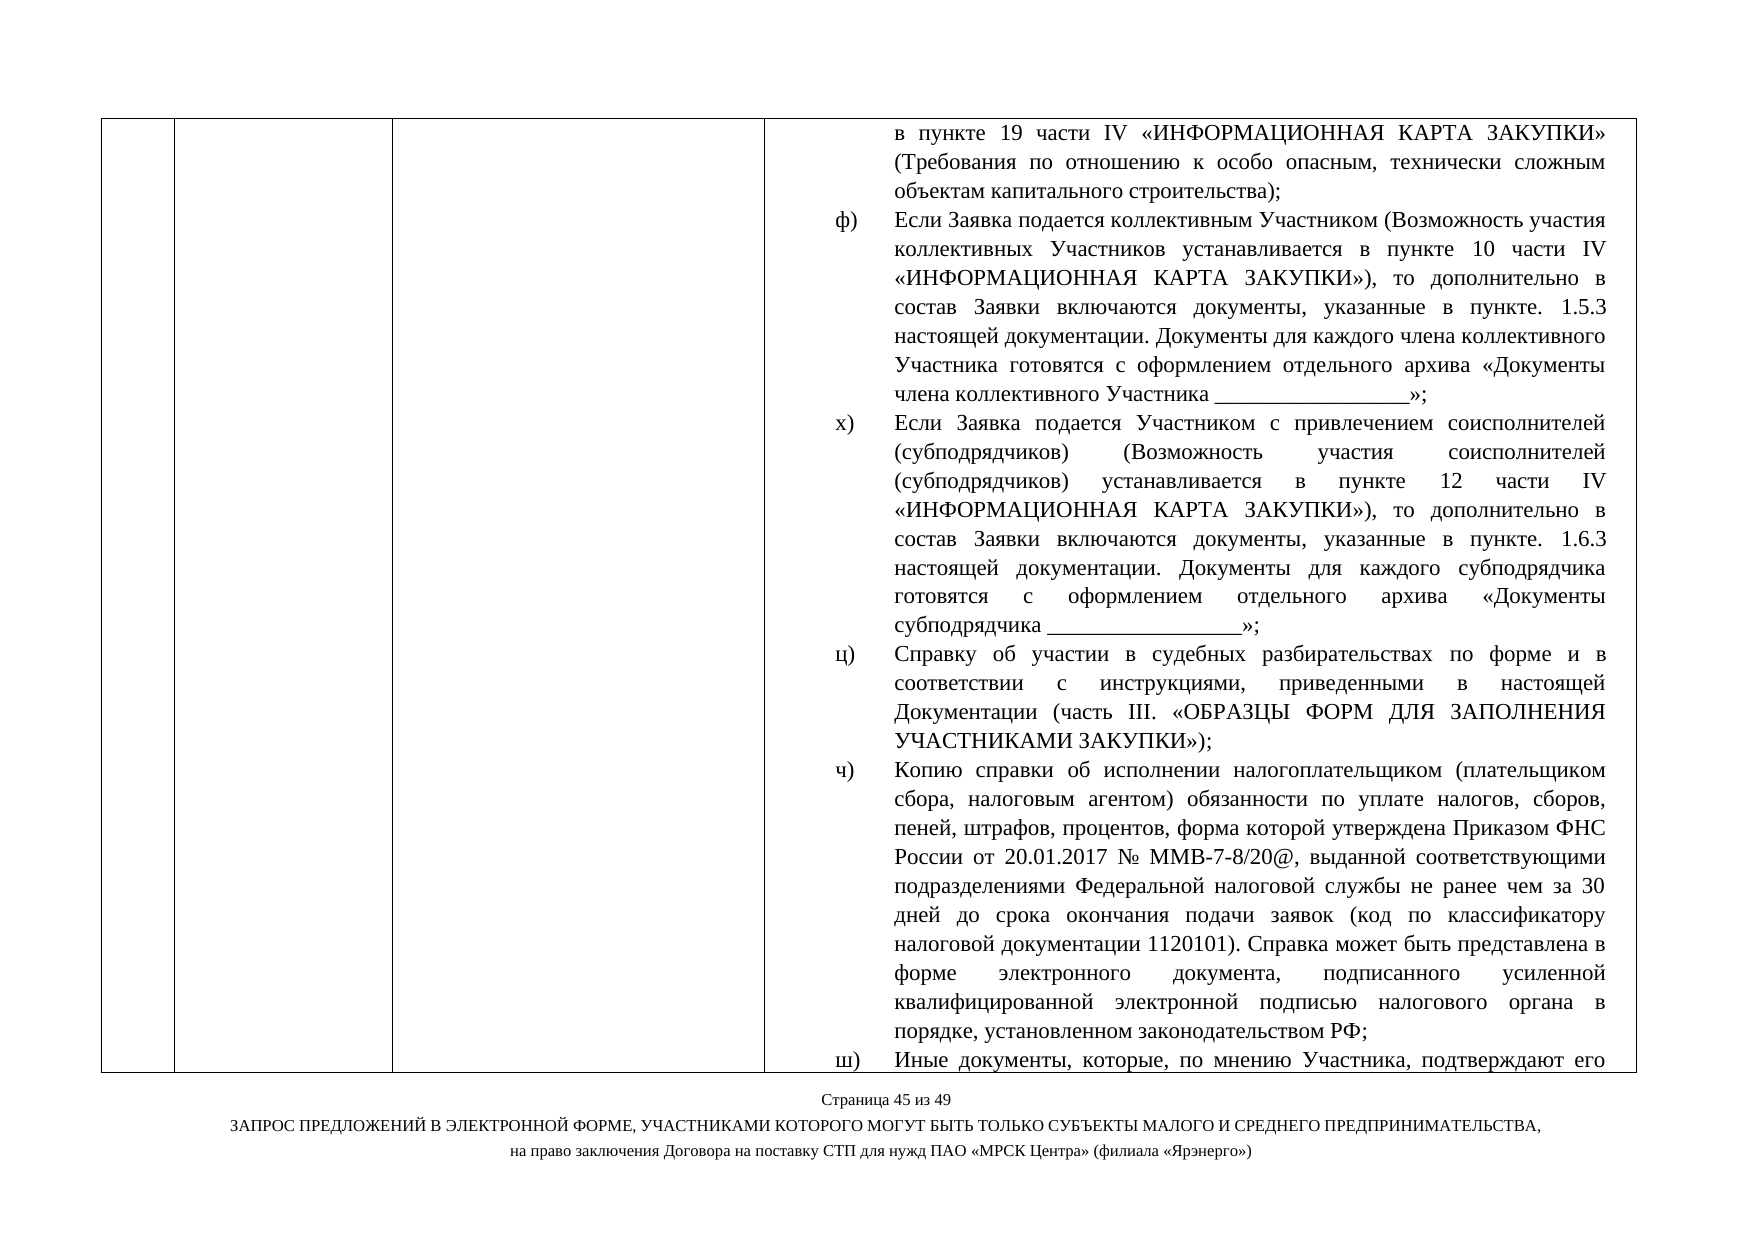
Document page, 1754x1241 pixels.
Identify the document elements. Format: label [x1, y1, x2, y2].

table_cell [765, 119, 1636, 1072]
table_cell [175, 119, 392, 1072]
table_cell [393, 119, 764, 1072]
table_cell [102, 119, 174, 1072]
